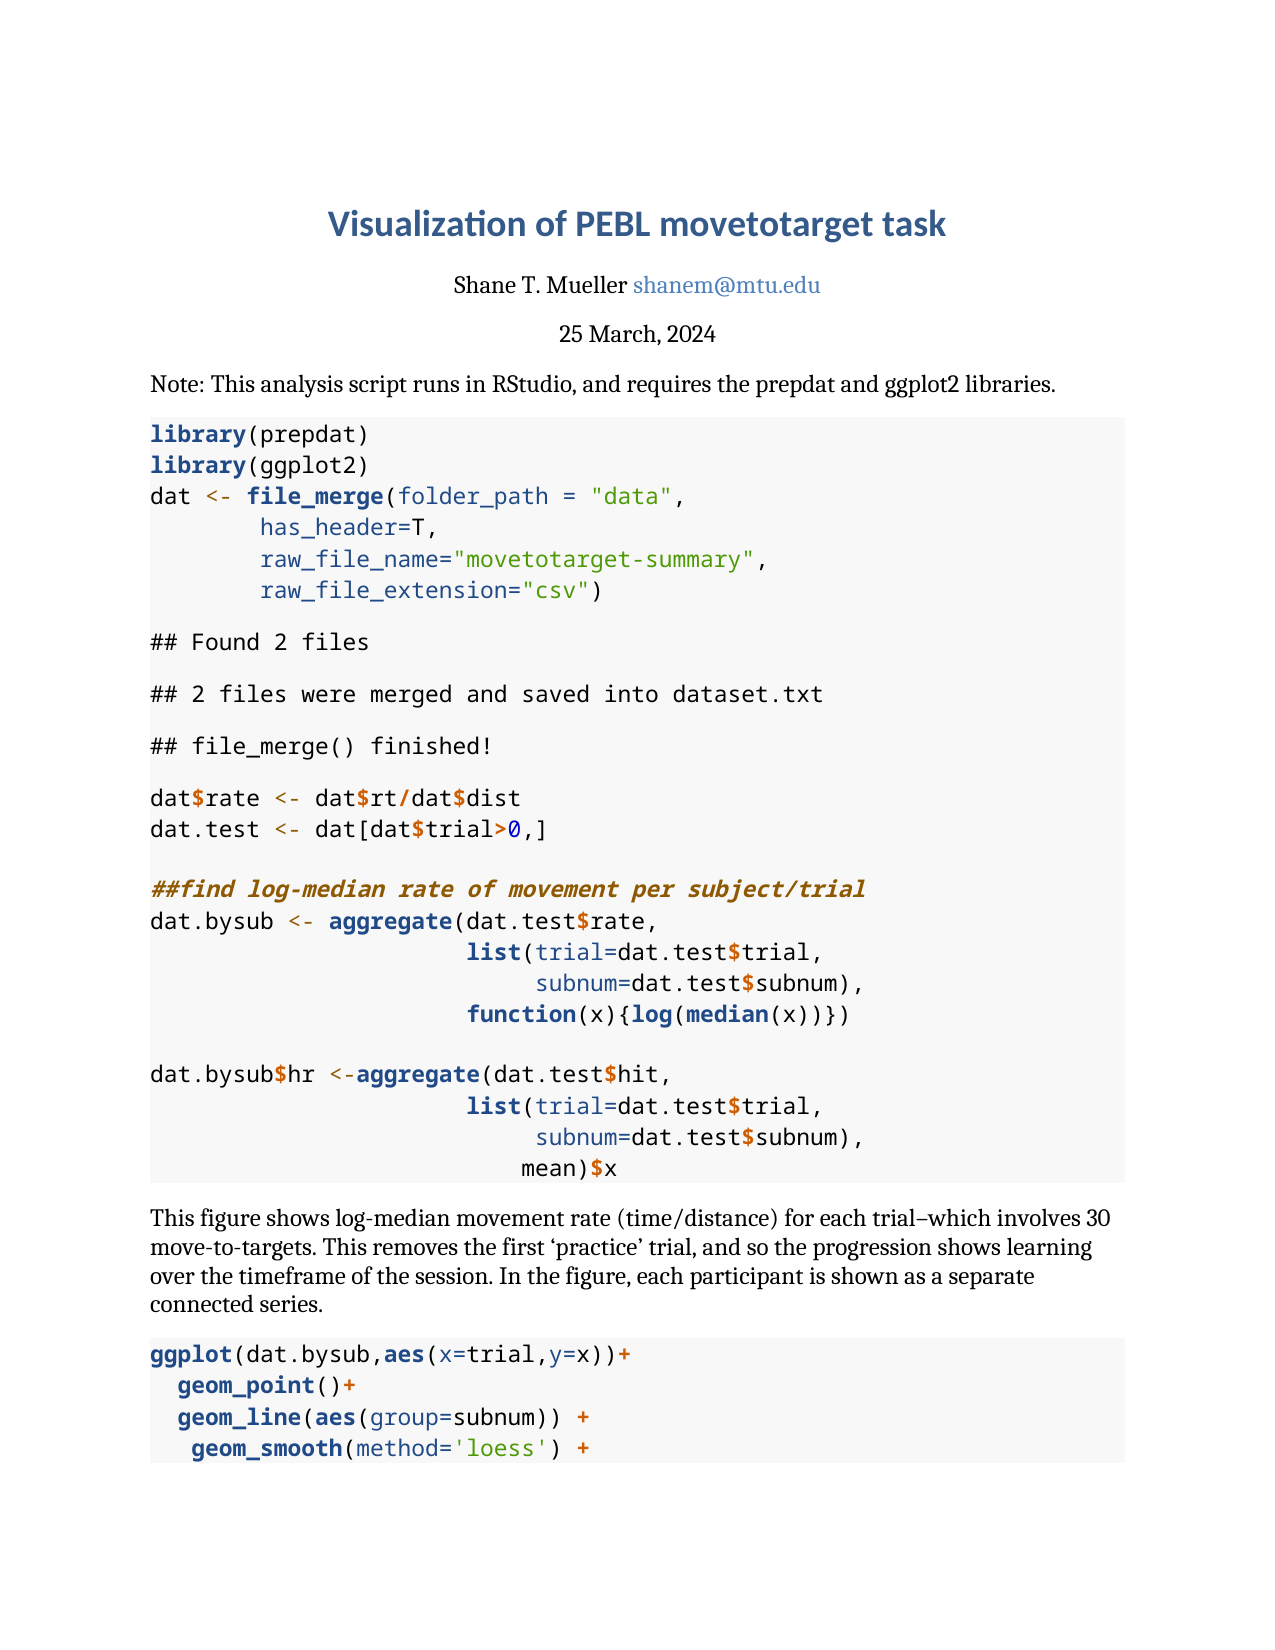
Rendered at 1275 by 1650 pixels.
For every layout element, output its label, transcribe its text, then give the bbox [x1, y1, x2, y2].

text ## file_merge() finished! [150, 730, 1125, 761]
text This figure shows log-median movement rate (time/distance) for each trial–which involves 30 move-to-targets. This removes the first ‘practice’ trial, and so the progression shows learning over the timeframe of the session. In the figure, each participant is shown as a separate connected series. [150, 1204, 1125, 1319]
title Visualization of PEBL movetotarget task [150, 200, 1125, 246]
text dat$rate <- dat$rt/dat$dist dat.test <- dat[dat$trial>0,] ##find log-median rate of movement per subject/trial dat.bysub <- aggregate(dat.test$rate, list(trial=dat.test$trial, subnum=dat.test$subnum), function(x){log(median(x))}) dat.bysub$hr <-aggregate(dat.test$hit, list(trial=dat.test$trial, subnum=dat.test$subnum), mean)$x [150, 782, 1125, 1183]
text 25 March, 2024 [150, 320, 1125, 349]
text Note: This analysis script runs in RStudio, and requires the prepdat and ggplot2 libraries. [150, 370, 1125, 399]
text library(prepdat) library(ggplot2) dat <- file_merge(folder_path = "data", has_header=T, raw_file_name="movetotarget-summary", raw_file_extension="csv") [150, 417, 1125, 605]
text ## 2 files were merged and saved into dataset.txt [150, 678, 1125, 709]
text Shane T. Mueller shanem@mtu.edu [150, 271, 1125, 299]
text ## Found 2 files [150, 626, 1125, 657]
